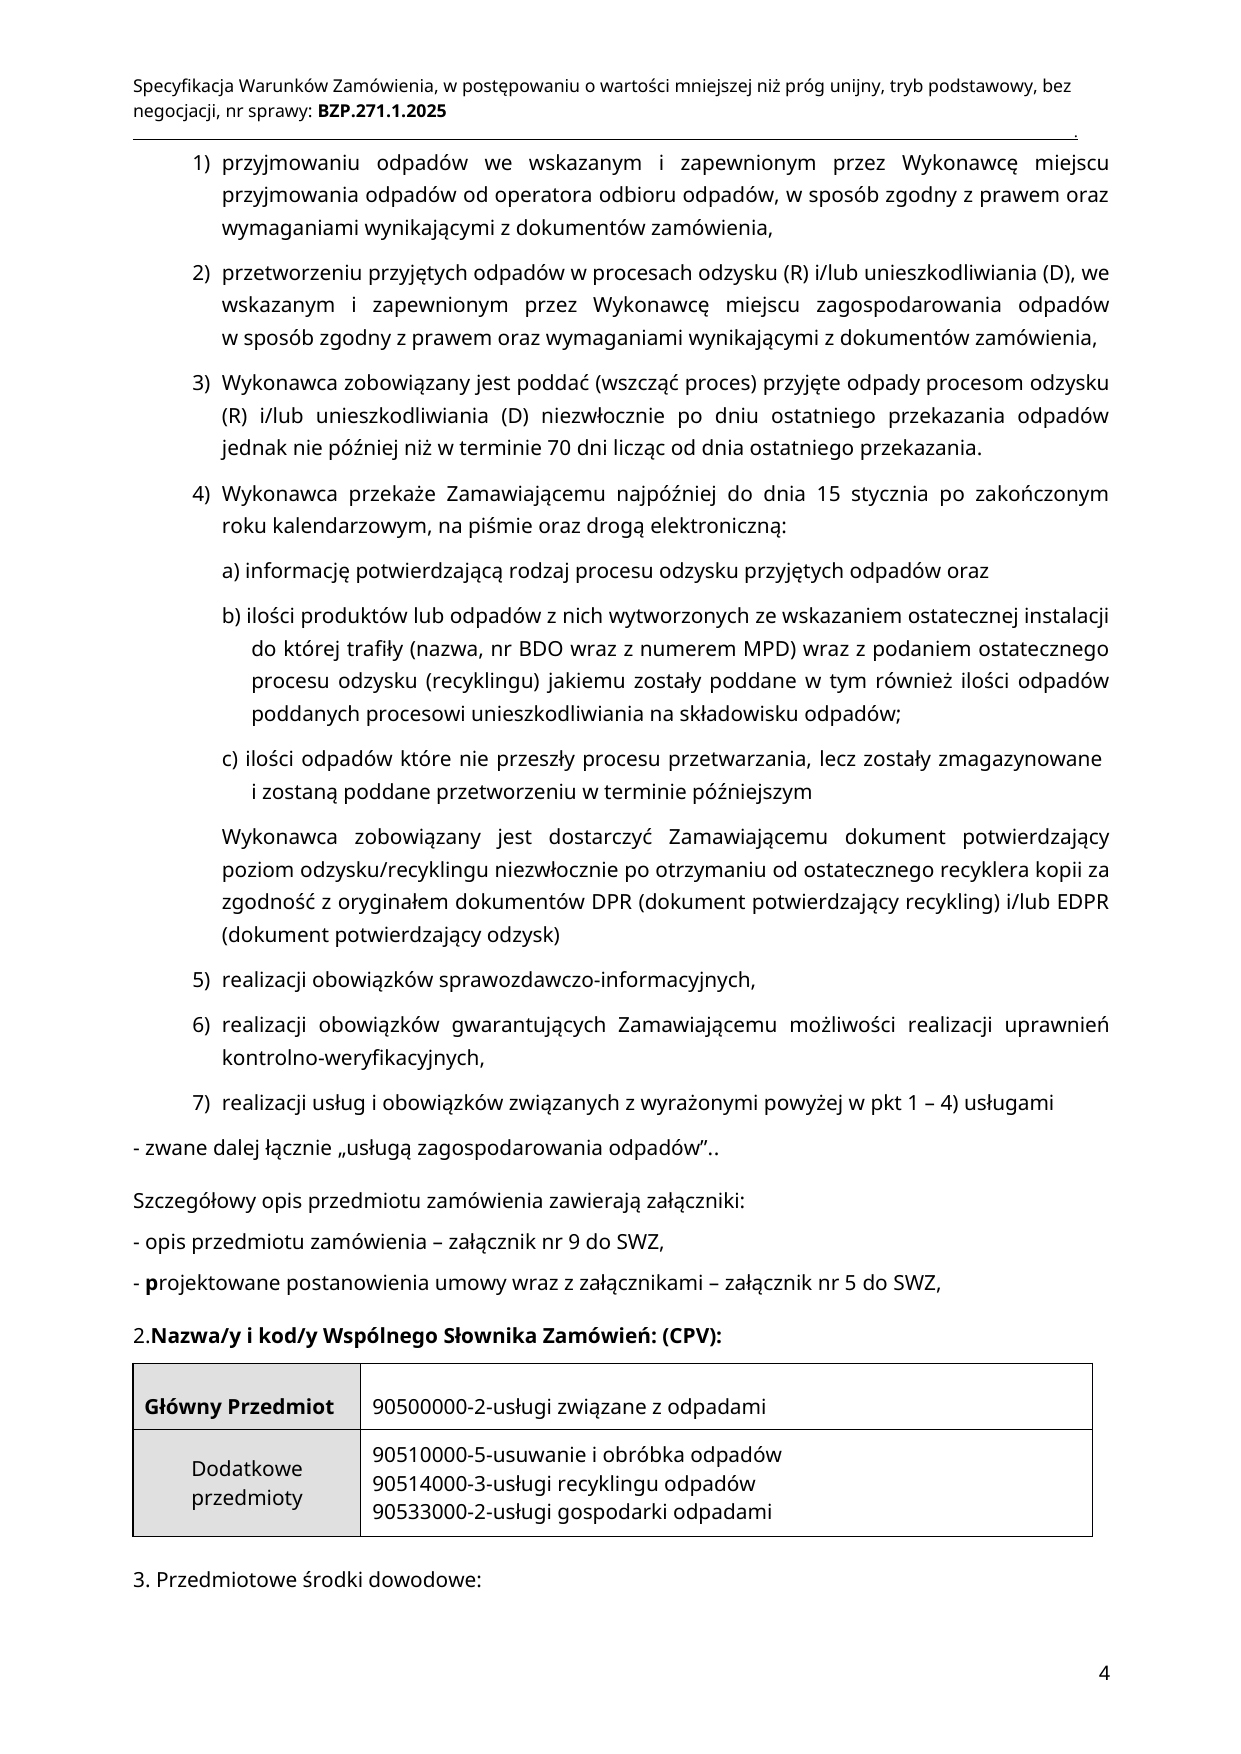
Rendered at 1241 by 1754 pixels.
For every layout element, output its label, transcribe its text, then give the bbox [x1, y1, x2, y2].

list Wykonawca zobowiązany jest poddać (wszcząć proces) przyjęte odpady procesom odzysku (R) i/lub unieszkodliwiania (D) niezwłocznie po dniu ostatniego przekazania odpadów jednak nie później niż w terminie 70 dni licząc od dnia ostatniego przekazania. [192, 368, 1110, 462]
table_header Główny Przedmiot [134, 1364, 360, 1429]
list przyjmowaniu odpadów we wskazanym i zapewnionym przez Wykonawcę miejscu przyjmowania odpadów od operatora odbioru odpadów, w sposób zgodny z prawem oraz wymaganiami wynikającymi z dokumentów zamówienia, [192, 148, 1110, 241]
text - opis przedmiotu zamówienia – załącznik nr 9 do SWZ, [133, 1227, 1110, 1256]
list Nazwa/y i kod/y Wspólnego Słownika Zamówień: (CPV): [133, 1322, 1110, 1350]
text Szczegółowy opis przedmiotu zamówienia zawierają załączniki: [133, 1186, 1110, 1215]
list realizacji obowiązków sprawozdawczo-informacyjnych, [192, 965, 1110, 993]
list realizacji obowiązków gwarantujących Zamawiającemu możliwości realizacji uprawnień kontrolno-weryfikacyjnych, [192, 1010, 1110, 1071]
list Wykonawca zobowiązany jest dostarczyć Zamawiającemu dokument potwierdzający poziom odzysku/recyklingu niezwłocznie po otrzymaniu od ostatecznego recyklera kopii za zgodność z oryginałem dokumentów DPR (dokument potwierdzający recykling) i/lub EDPR (dokument potwierdzający odzysk) [222, 822, 1110, 948]
list realizacji usług i obowiązków związanych z wyrażonymi powyżej w pkt 1 – 4) usługami [192, 1088, 1110, 1116]
text - projektowane postanowienia umowy wraz z załącznikami – załącznik nr 5 do SWZ, [133, 1268, 1110, 1297]
text - zwane dalej łącznie „usługą zagospodarowania odpadów”.. [133, 1133, 1110, 1161]
list b) ilości produktów lub odpadów z nich wytworzonych ze wskazaniem ostatecznej instalacji do której trafiły (nazwa, nr BDO wraz z numerem MPD) wraz z podaniem ostatecznego procesu odzysku (recyklingu) jakiemu zostały poddane w tym również ilości odpadów poddanych procesowi unieszkodliwiania na składowisku odpadów; [222, 601, 1110, 728]
list Przedmiotowe środki dowodowe: [133, 1565, 1110, 1594]
table_cell 90510000-5-usuwanie i obróbka odpadów 90514000-3-usługi recyklingu odpadów 90533000-2-usługi gospodarki odpadami [361, 1430, 1092, 1536]
list a) informację potwierdzającą rodzaj procesu odzysku przyjętych odpadów oraz [222, 556, 1110, 585]
list przetworzeniu przyjętych odpadów w procesach odzysku (R) i/lub unieszkodliwiania (D), we wskazanym i zapewnionym przez Wykonawcę miejscu zagospodarowania odpadów w sposób zgodny z prawem oraz wymaganiami wynikającymi z dokumentów zamówienia, [192, 258, 1110, 352]
table_header 90500000-2-usługi związane z odpadami [361, 1364, 1092, 1429]
list c) ilości odpadów które nie przeszły procesu przetwarzania, lecz zostały zmagazynowane i zostaną poddane przetworzeniu w terminie późniejszym [222, 744, 1110, 805]
table_cell Dodatkowe przedmioty [134, 1430, 360, 1536]
list Wykonawca przekaże Zamawiającemu najpóźniej do dnia 15 stycznia po zakończonym roku kalendarzowym, na piśmie oraz drogą elektroniczną: [192, 479, 1110, 540]
